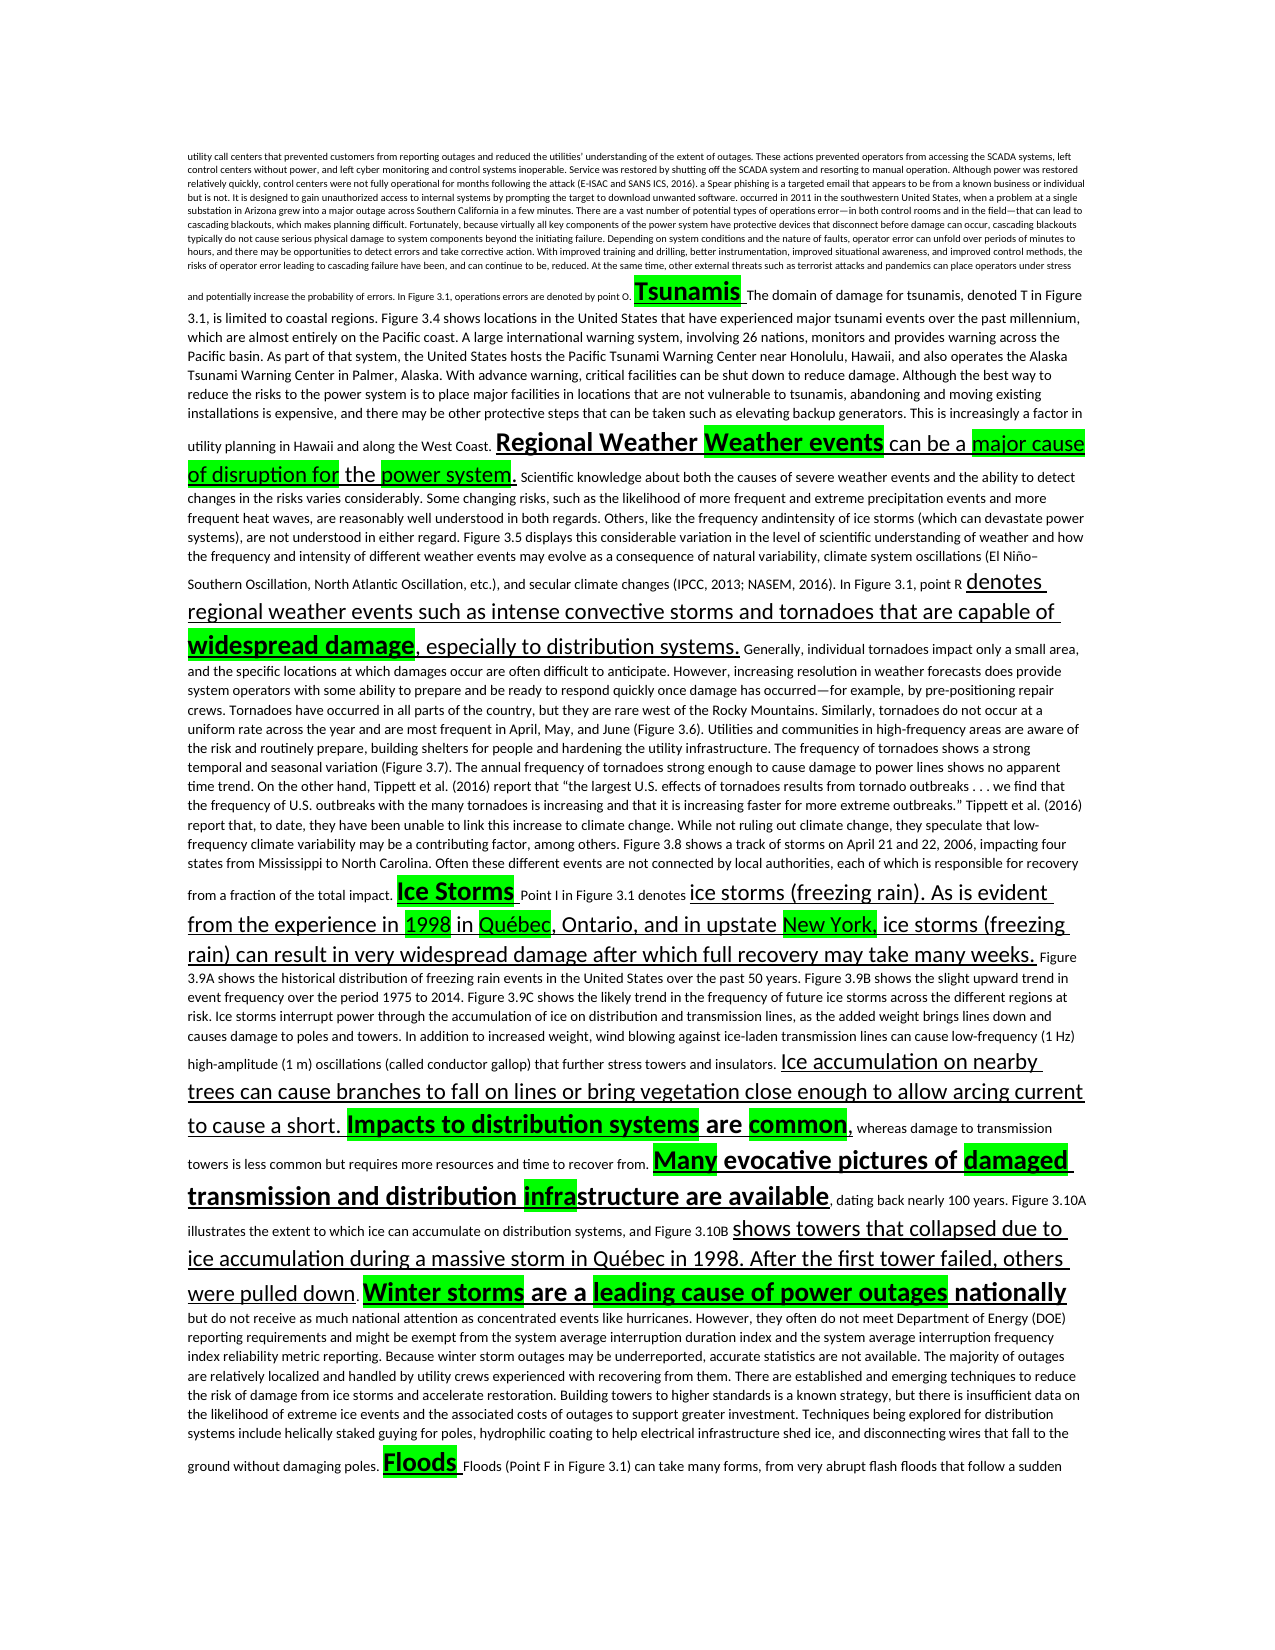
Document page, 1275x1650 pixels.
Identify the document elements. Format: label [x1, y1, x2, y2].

text [187, 150, 1087, 1478]
